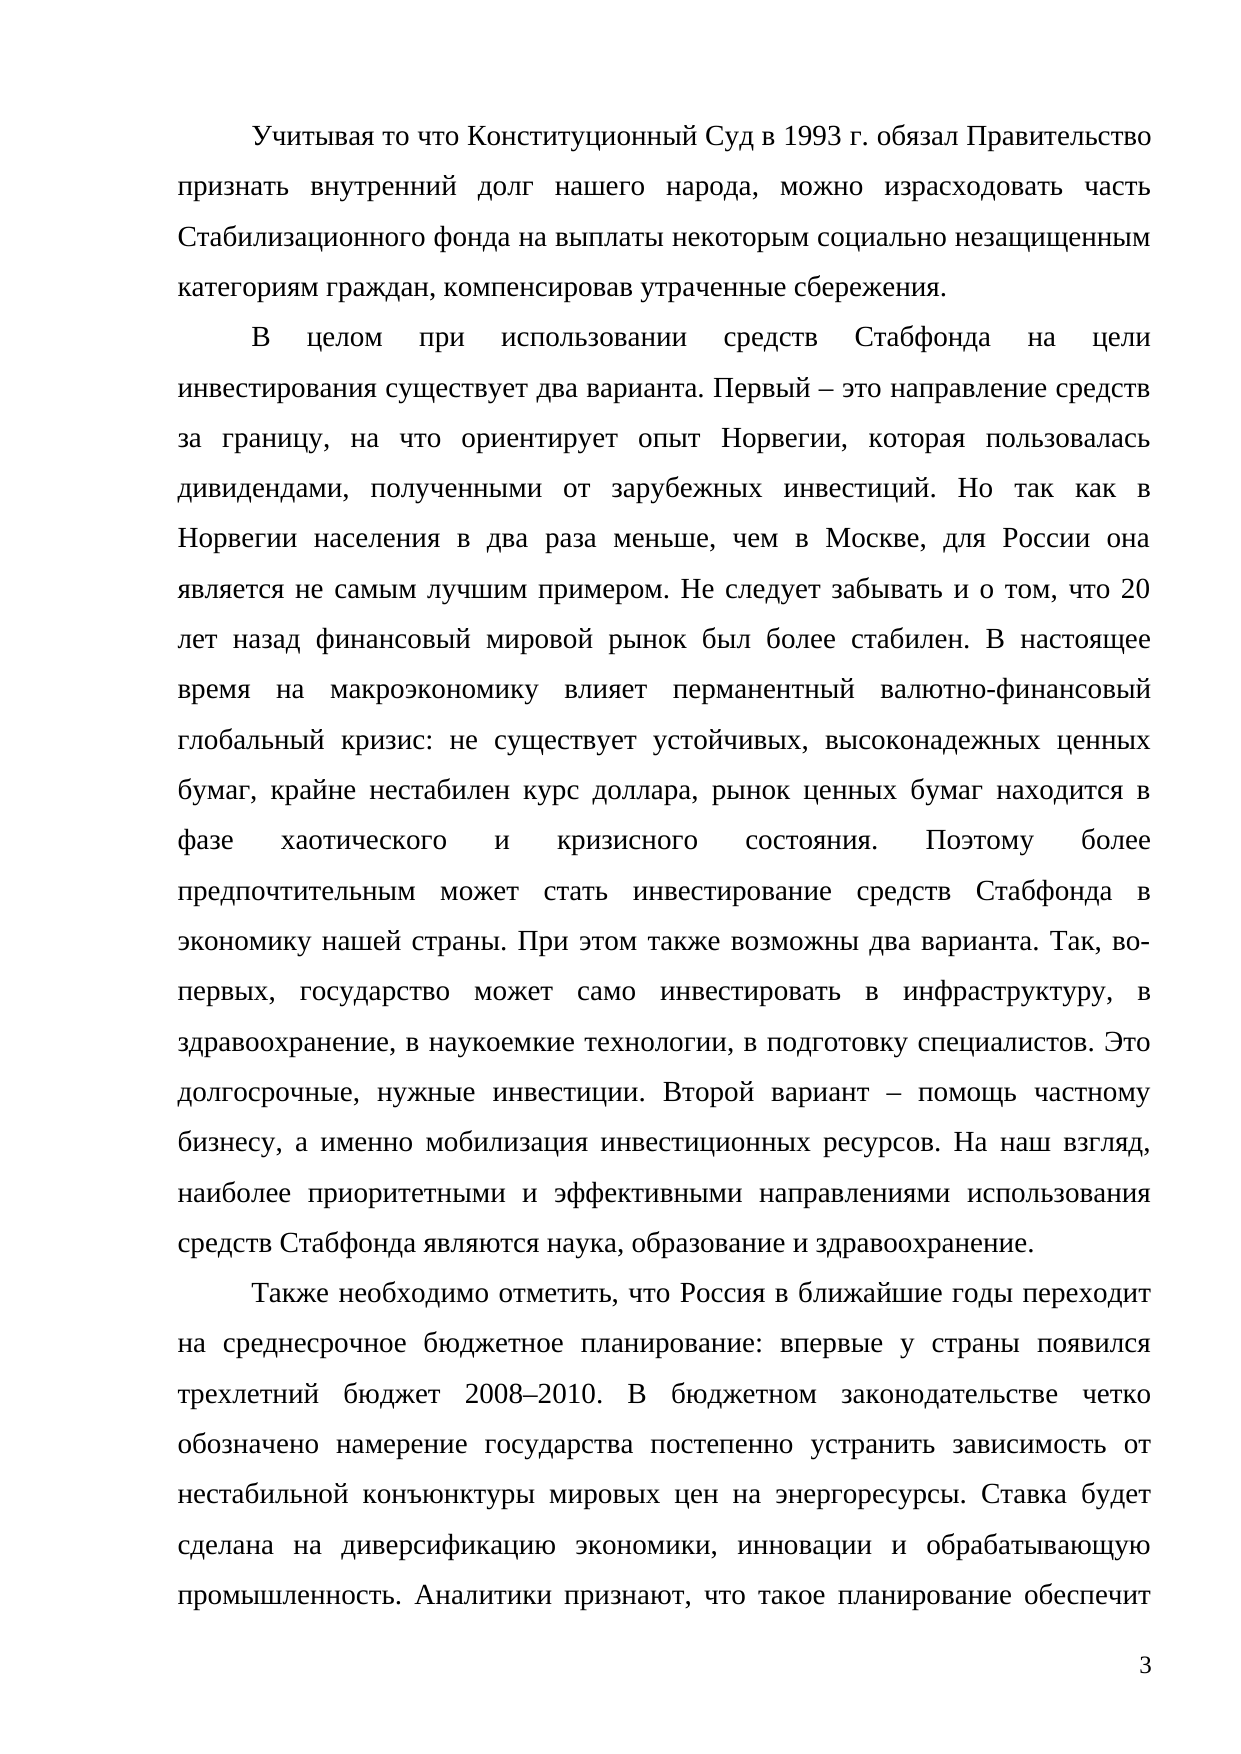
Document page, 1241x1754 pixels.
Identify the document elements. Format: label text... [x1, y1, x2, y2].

text Учитывая то что Конституционный Суд в 1993 г. обязал Правительство признать внутренний долг нашего народа, можно израсходовать часть Стабилизационного фонда на выплаты некоторым социально незащищенным категориям граждан, компенсировав утраченные сбережения. [177, 118, 1152, 303]
text В целом при использовании средств Стабфонда на цели инвестирования существует два варианта. Первый – это направление средств за границу, на что ориентирует опыт Норвегии, которая пользовалась дивидендами, полученными от зарубежных инвестиций. Но так как в Норвегии населения в два раза меньше, чем в Москве, для России она является не самым лучшим примером. Не следует забывать и о том, что 20 лет назад финансовый мировой рынок был более стабилен. В настоящее время на макроэкономику влияет перманентный валютно-финансовый глобальный кризис: не существует устойчивых, высоконадежных ценных бумаг, крайне нестабилен курс доллара, рынок ценных бумаг находится в фазе хаотического и кризисного состояния. Поэтому более предпочтительным может стать инвестирование средств Стабфонда в экономику нашей страны. При этом также возможны два варианта. Так, во-первых, государство может само инвестировать в инфраструктуру, в здравоохранение, в наукоемкие технологии, в подготовку специалистов. Это долгосрочные, нужные инвестиции. Второй вариант – помощь частному бизнесу, а именно мобилизация инвестиционных ресурсов. На наш взгляд, наиболее приоритетными и эффективными направлениями использования средств Стабфонда являются наука, образование и здравоохранение. [177, 319, 1152, 1258]
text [177, 1275, 1152, 1611]
